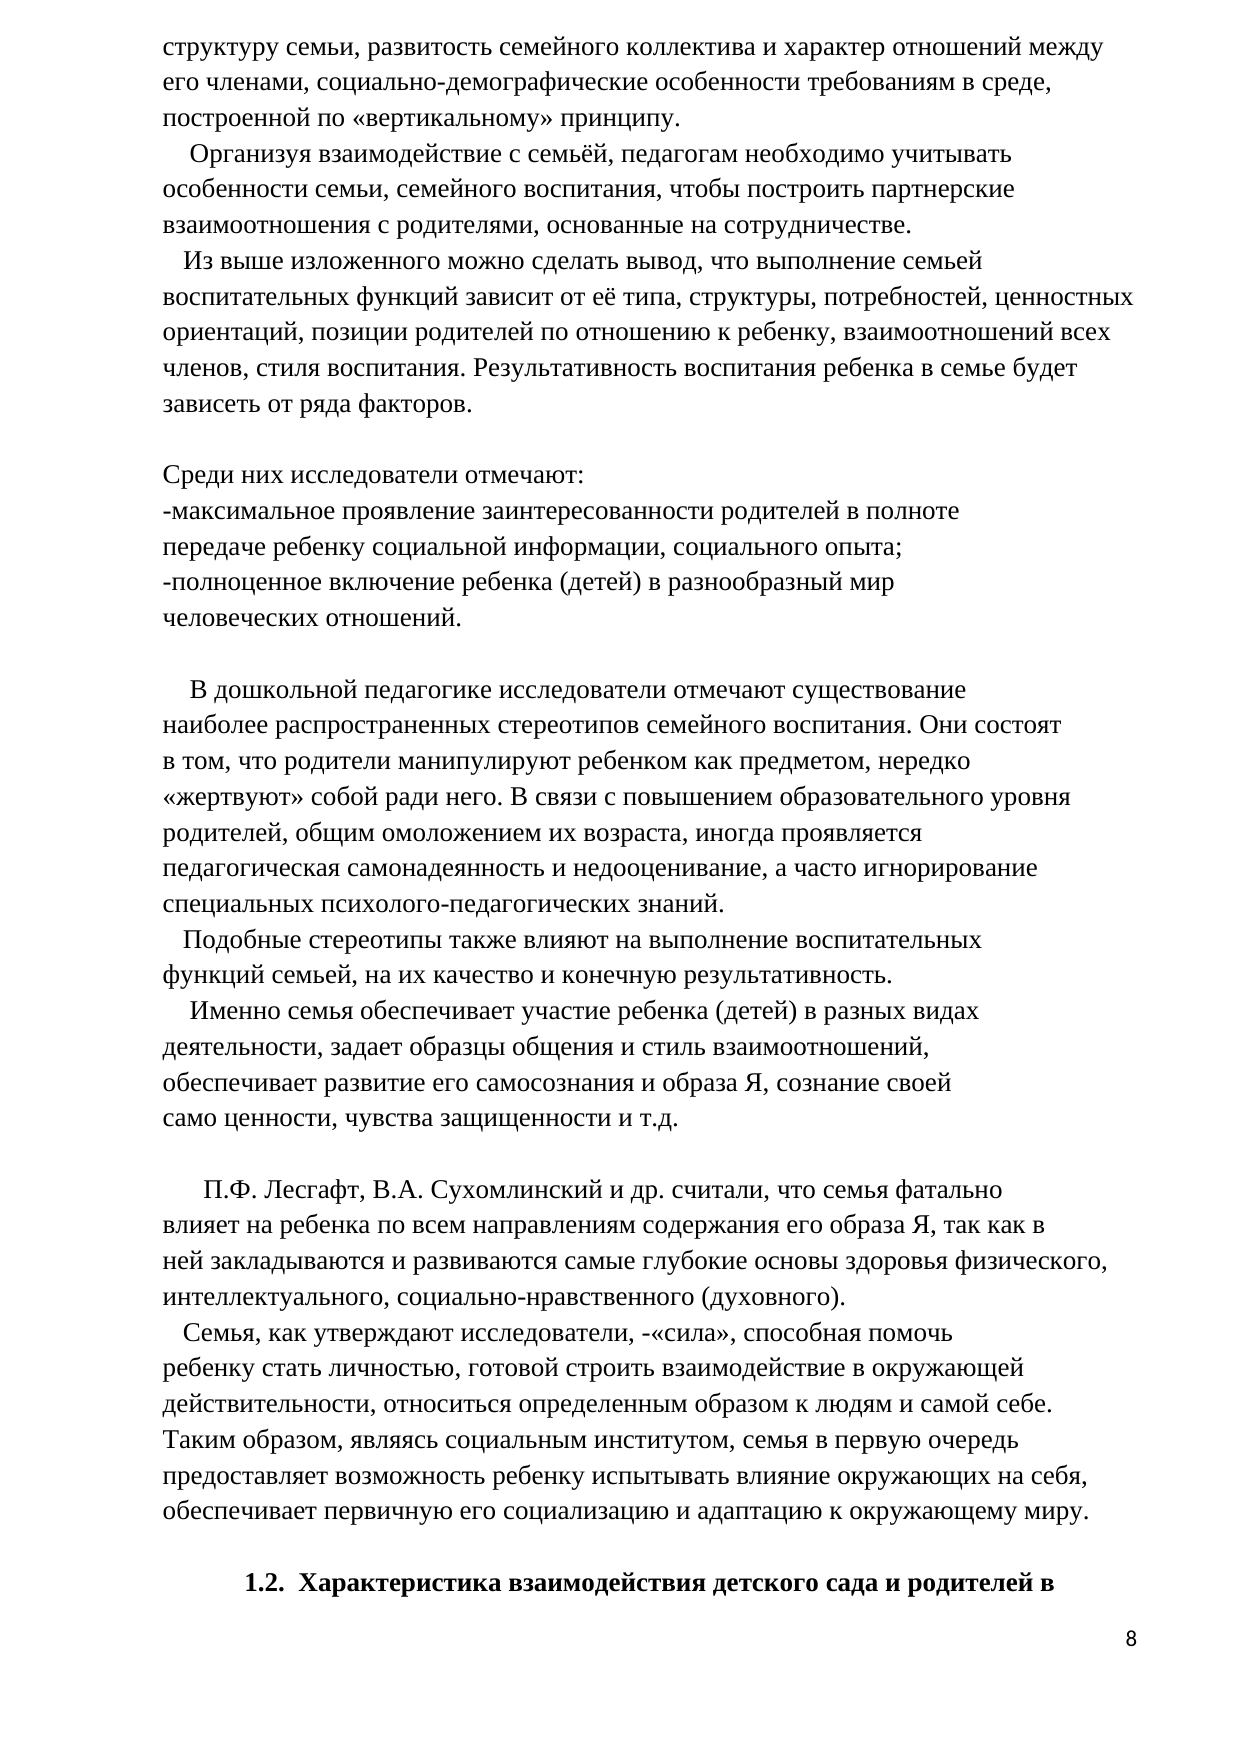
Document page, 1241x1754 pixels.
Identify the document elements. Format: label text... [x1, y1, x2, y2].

text педагогическая самонадеянность и недооценивание, а часто игнорирование [162, 851, 1137, 882]
text функций семьей, на их качество и конечную результативность. [162, 958, 1137, 990]
text -полноценное включение ребенка (детей) в разнообразный мир [162, 566, 1137, 597]
text обеспечивает развитие его самосознания и образа Я, сознание своей [162, 1066, 1137, 1097]
text передаче ребенку социальной информации, социального опыта; [162, 530, 1137, 561]
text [162, 29, 1137, 132]
text действительности, относиться определенным образом к людям и самой себе. [162, 1387, 1137, 1418]
text ней закладываются и развиваются самые глубокие основы здоровья физического, интеллектуального, социально-нравственного (духовного). [162, 1244, 1137, 1311]
text -максимальное проявление заинтересованности родителей в полноте [162, 494, 1137, 525]
text деятельности, задает образцы общения и стиль взаимоотношений, [162, 1030, 1137, 1061]
text родителей, общим омоложением их возраста, иногда проявляется [162, 816, 1137, 847]
text Подобные стереотипы также влияют на выполнение воспитательных [162, 923, 1137, 954]
text «жертвуют» собой ради него. В связи с повышением образовательного уровня [162, 780, 1137, 811]
text предоставляет возможность ребенку испытывать влияние окружающих на себя, обеспечивает первичную его социализацию и адаптацию к окружающему миру. [162, 1459, 1137, 1526]
text Именно семья обеспечивает участие ребенка (детей) в разных видах [162, 994, 1137, 1025]
text взаимоотношения с родителями, основанные на сотрудничестве. [162, 208, 1137, 239]
text специальных психолого-педагогических знаний. [162, 887, 1137, 918]
text Среди них исследователи отмечают: [162, 458, 1137, 489]
text В дошкольной педагогике исследователи отмечают существование [162, 673, 1137, 704]
text Из выше изложенного можно сделать вывод, что выполнение семьей [162, 244, 1137, 275]
text наиболее распространенных стереотипов семейного воспитания. Они состоят [162, 708, 1137, 739]
text само ценности, чувства защищенности и т.д. [162, 1101, 1137, 1133]
text особенности семьи, семейного воспитания, чтобы построить партнерские [162, 172, 1137, 204]
text влияет на ребенка по всем направлениям содержания его образа Я, так как в [162, 1209, 1137, 1240]
text Организуя взаимодействие с семьёй, педагогам необходимо учитывать [162, 137, 1137, 168]
text 1.2. Характеристика взаимодействия детского сада и родителей в [162, 1566, 1137, 1597]
text воспитательных функций зависит от её типа, структуры, потребностей, ценностных ориентаций, позиции родителей по отношению к ребенку, взаимоотношений всех членов, стиля воспитания. Результативность воспитания ребенка в семье будет зависеть от ряда факторов. [162, 280, 1137, 418]
text Семья, как утверждают исследователи, -«сила», способная помочь [162, 1316, 1137, 1347]
text в том, что родители манипулируют ребенком как предметом, нередко [162, 744, 1137, 775]
text человеческих отношений. [162, 601, 1137, 632]
text П.Ф. Лесгафт, В.А. Сухомлинский и др. считали, что семья фатально [162, 1173, 1137, 1204]
text Таким образом, являясь социальным институтом, семья в первую очередь [162, 1423, 1137, 1454]
text ребенку стать личностью, готовой строить взаимодействие в окружающей [162, 1352, 1137, 1383]
